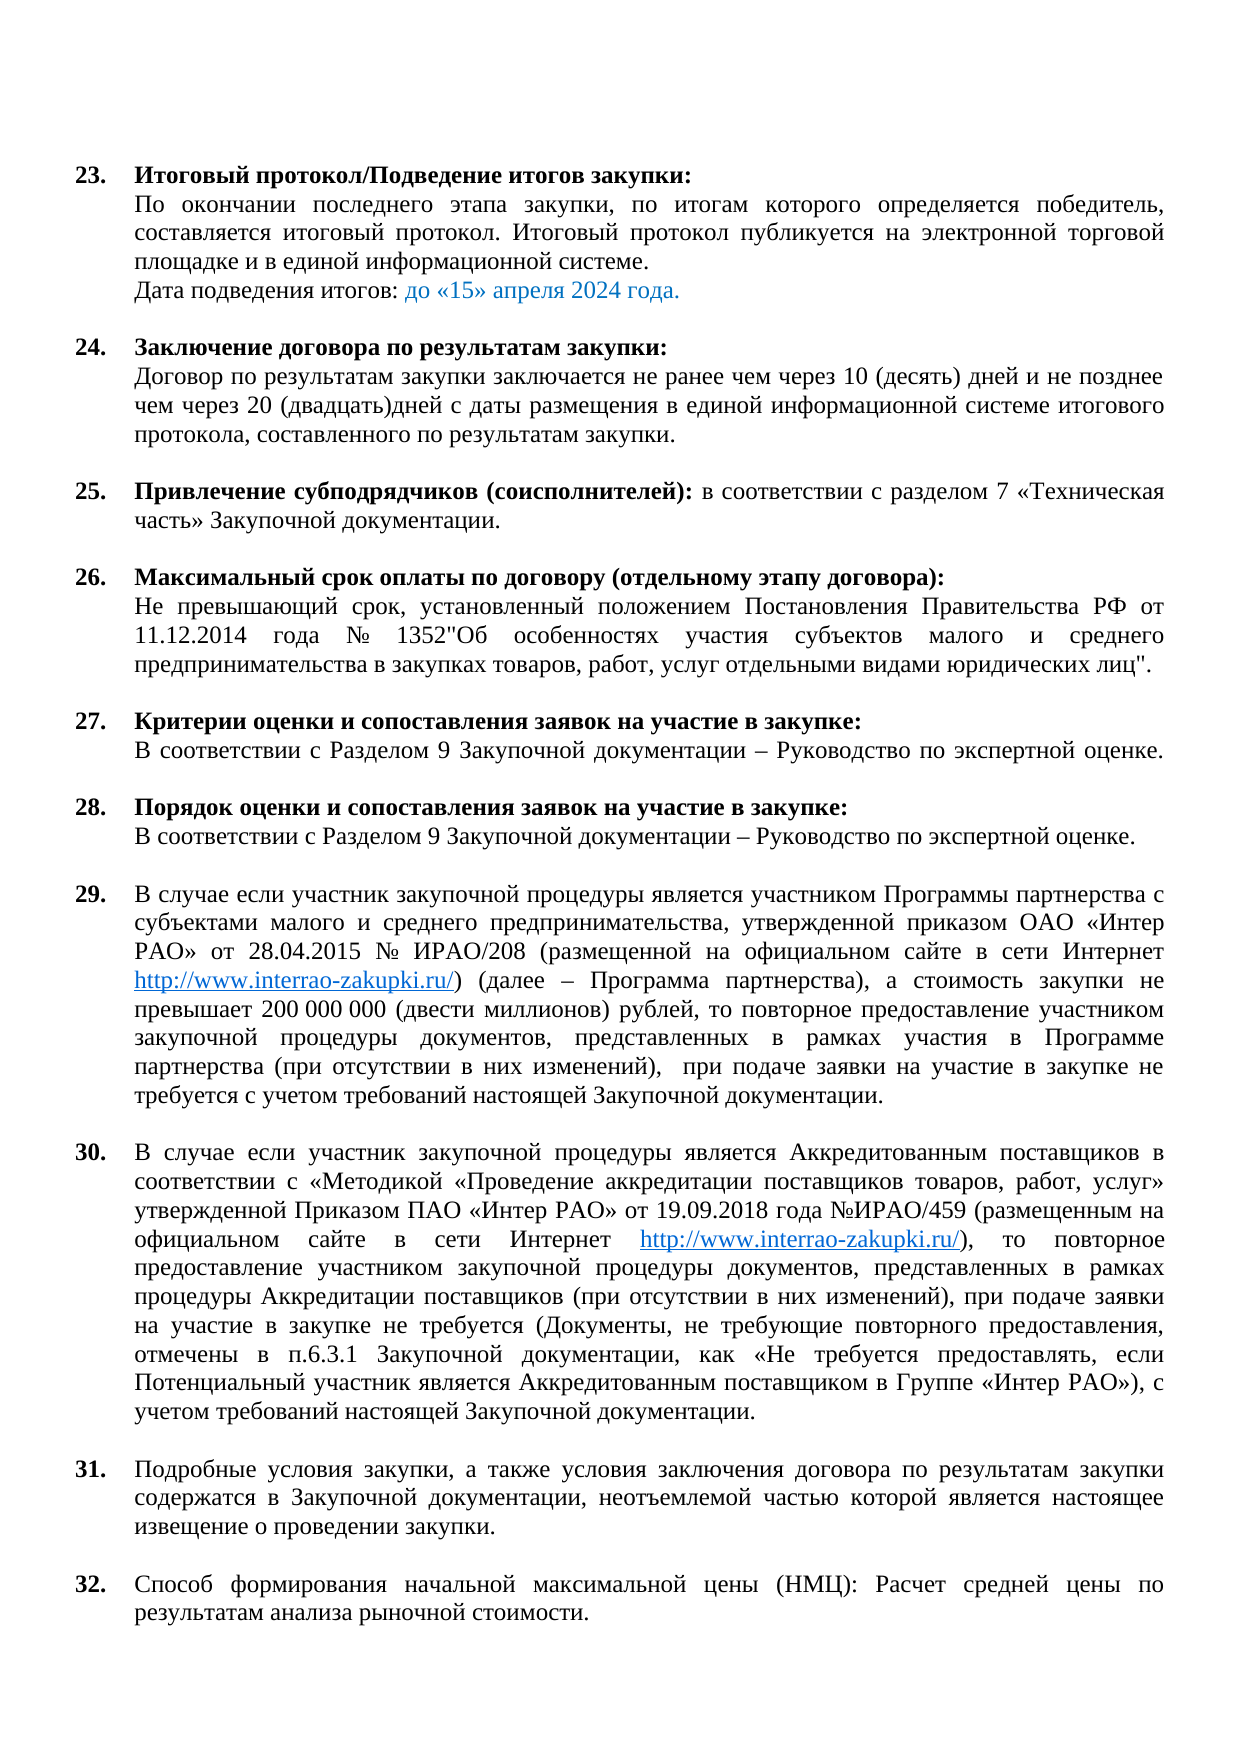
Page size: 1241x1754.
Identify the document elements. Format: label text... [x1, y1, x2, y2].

list Привлечение субподрядчиков (соисполнителей): в соответствии с разделом 7 «Техническая часть» Закупочной документации. [75, 476, 1165, 534]
list Итоговый протокол/Подведение итогов закупки: [75, 160, 1165, 189]
list Дата подведения итогов: до «15» апреля 2024 года. [134, 275, 1165, 304]
list Заключение договора по результатам закупки: [75, 332, 1165, 361]
list Способ формирования начальной максимальной цены (НМЦ): Расчет средней цены по результатам анализа рыночной стоимости. [75, 1569, 1165, 1626]
list Критерии оценки и сопоставления заявок на участие в закупке: [75, 706, 1165, 735]
list В соответствии с Разделом 9 Закупочной документации – Руководство по экспертной оценке. [134, 821, 1165, 850]
list В случае если участник закупочной процедуры является Аккредитованным поставщиков в соответствии с «Методикой «Проведение аккредитации поставщиков товаров, работ, услуг» утвержденной Приказом ПАО «Интер РАО» от 19.09.2018 года №ИРАО/459 (размещенным на официальном сайте в сети Интернет http://www.interrao-zakupki.ru/), то повторное предоставление участником закупочной процедуры документов, представленных в рамках процедуры Аккредитации поставщиков (при отсутствии в них изменений), при подаче заявки на участие в закупке не требуется (Документы, не требующие повторного предоставления, отмечены в п.6.3.1 Закупочной документации, как «Не требуется предоставлять, если Потенциальный участник является Аккредитованным поставщиком в Группе «Интер РАО»), с учетом требований настоящей Закупочной документации. [75, 1137, 1165, 1425]
list В соответствии с Разделом 9 Закупочной документации – Руководство по экспертной оценке. [134, 735, 1165, 792]
list Не превышающий срок, установленный положением Постановления Правительства РФ от 11.12.2014 года № 1352"Об особенностях участия субъектов малого и среднего предпринимательства в закупках товаров, работ, услуг отдельными видами юридических лиц". [134, 591, 1165, 677]
list По окончании последнего этапа закупки, по итогам которого определяется победитель, составляется итоговый протокол. Итоговый протокол публикуется на электронной торговой площадке и в единой информационной системе. [134, 189, 1165, 275]
list Максимальный срок оплаты по договору (отдельному этапу договора): [75, 562, 1165, 591]
list Порядок оценки и сопоставления заявок на участие в закупке: [75, 792, 1165, 821]
list Подробные условия закупки, а также условия заключения договора по результатам закупки содержатся в Закупочной документации, неотъемлемой частью которой является настоящее извещение о проведении закупки. [75, 1454, 1165, 1540]
list В случае если участник закупочной процедуры является участником Программы партнерства с субъектами малого и среднего предпринимательства, утвержденной приказом ОАО «Интер РАО» от 28.04.2015 № ИРАО/208 (размещенной на официальном сайте в сети Интернет http://www.interrao-zakupki.ru/) (далее – Программа партнерства), а стоимость закупки не превышает 200 000 000 (двести миллионов) рублей, то повторное предоставление участником закупочной процедуры документов, представленных в рамках участия в Программе партнерства (при отсутствии в них изменений), при подаче заявки на участие в закупке не требуется с учетом требований настоящей Закупочной документации. [75, 879, 1165, 1109]
list Договор по результатам закупки заключается не ранее чем через 10 (десять) дней и не позднее чем через 20 (двадцать)дней с даты размещения в единой информационной системе итогового протокола, составленного по результатам закупки. [134, 361, 1165, 447]
